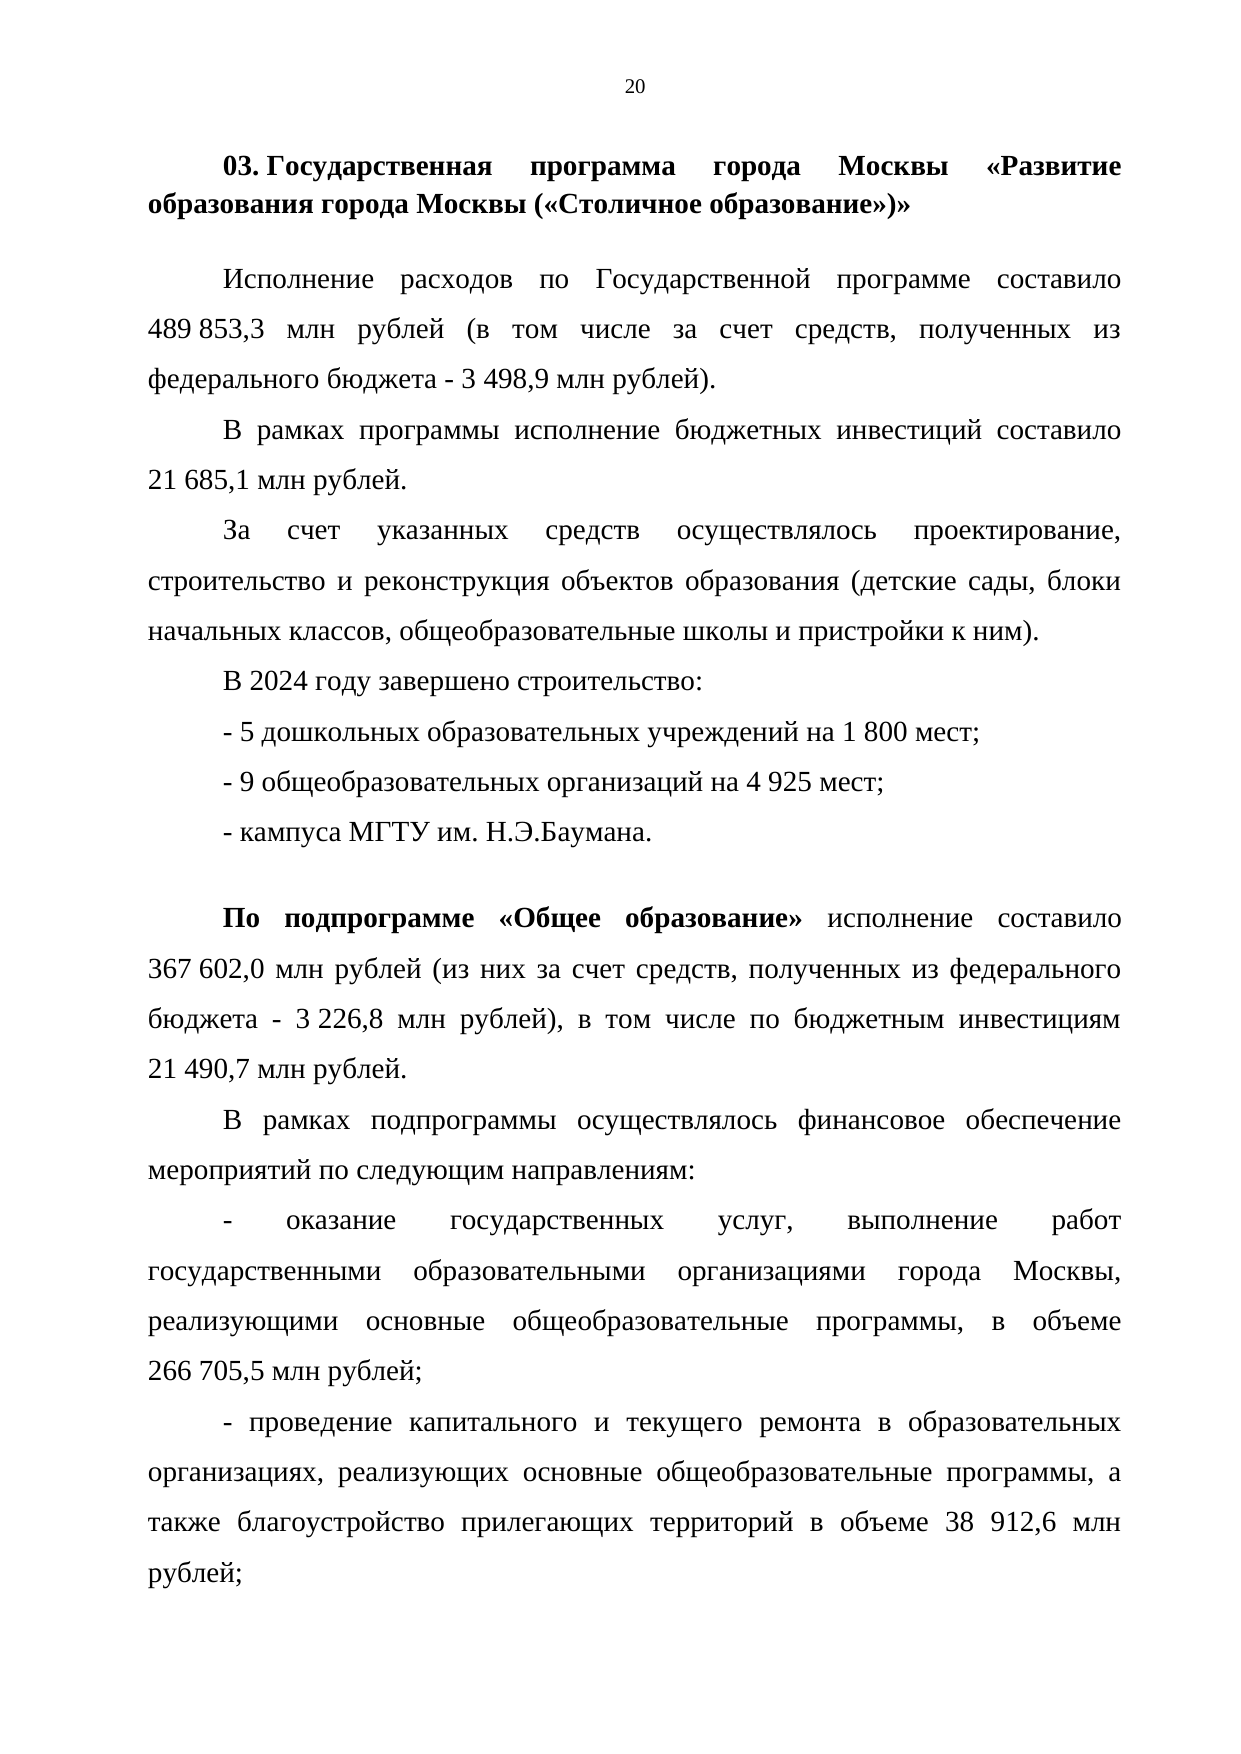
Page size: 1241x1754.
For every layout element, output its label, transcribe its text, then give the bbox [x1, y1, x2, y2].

text 03. Государственная программа города Москвы «Развитие образования города Москвы («Столичное образование»)» [148, 148, 1122, 220]
text - оказание государственных услуг, выполнение работ государственными образовательными организациями города Москвы, реализующими основные общеобразовательные программы, в объеме 266 705,5 млн рублей; [148, 1202, 1122, 1387]
text По подпрограмме «Общее образование» исполнение составило 367 602,0 млн рублей (из них за счет средств, полученных из федерального бюджета - 3 226,8 млн рублей), в том числе по бюджетным инвестициям 21 490,7 млн рублей. [148, 901, 1122, 1085]
text - 5 дошкольных образовательных учреждений на 1 800 мест; [148, 714, 1122, 747]
text - проведение капитального и текущего ремонта в образовательных организациях, реализующих основные общеобразовательные программы, а также благоустройство прилегающих территорий в объеме 38 912,6 млн рублей; [148, 1404, 1122, 1588]
text Исполнение расходов по Государственной программе составило 489 853,3 млн рублей (в том числе за счет средств, полученных из федерального бюджета - 3 498,9 млн рублей). [148, 261, 1122, 395]
text - кампуса МГТУ им. Н.Э.Баумана. [148, 814, 1122, 848]
text В 2024 году завершено строительство: [148, 663, 1122, 697]
text - 9 общеобразовательных организаций на 4 925 мест; [148, 764, 1122, 797]
text В рамках программы исполнение бюджетных инвестиций составило 21 685,1 млн рублей. [148, 412, 1122, 496]
text В рамках подпрограммы осуществлялось финансовое обеспечение мероприятий по следующим направлениям: [148, 1102, 1122, 1186]
text За счет указанных средств осуществлялось проектирование, строительство и реконструкция объектов образования (детские сады, блоки начальных классов, общеобразовательные школы и пристройки к ним). [148, 512, 1122, 647]
